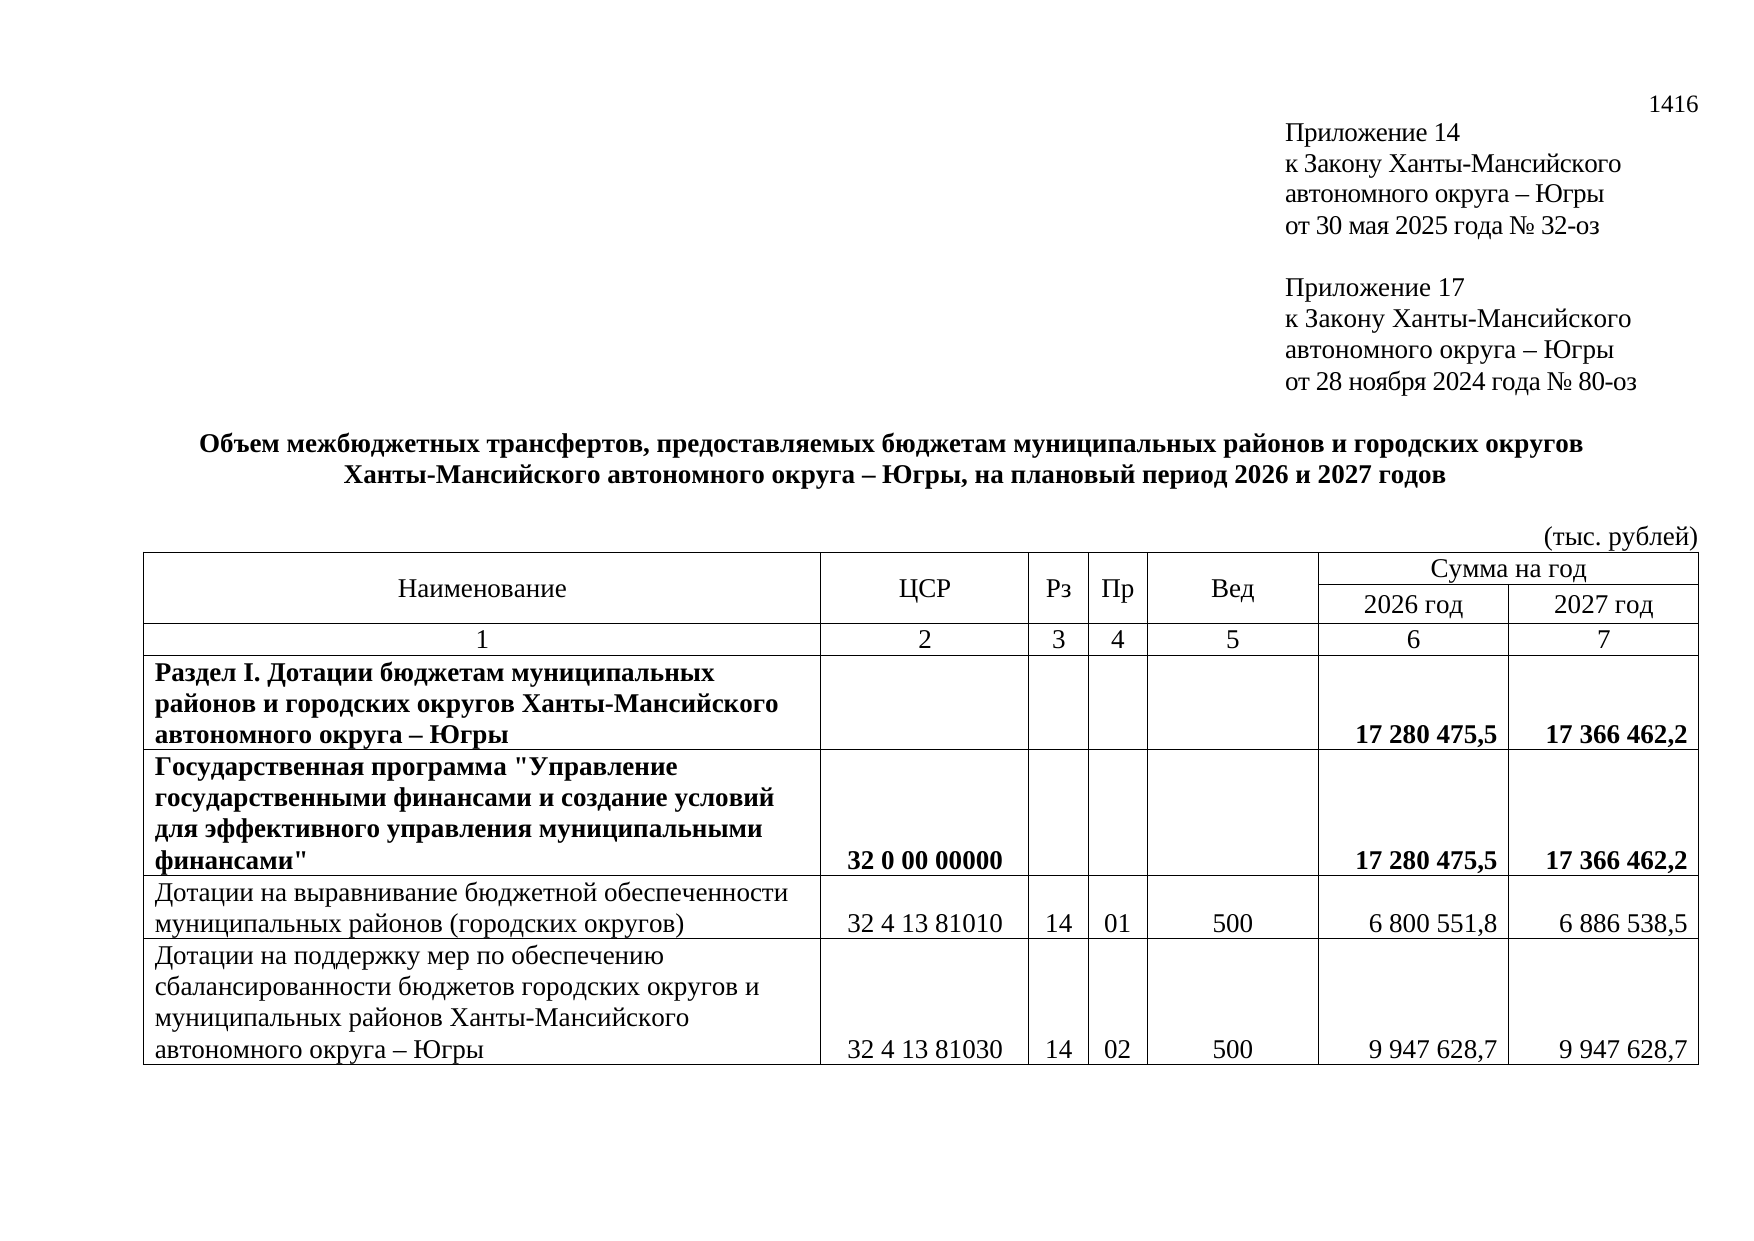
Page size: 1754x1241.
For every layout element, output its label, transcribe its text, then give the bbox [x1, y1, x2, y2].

text Приложение 17 [1285, 271, 1665, 302]
table_header Пр [1089, 553, 1147, 623]
table_cell Дотации на выравнивание бюджетной обеспеченности муниципальных районов (городских округов) [144, 876, 820, 938]
table_cell 1 [144, 624, 820, 655]
table_cell 9 947 628,7 [1319, 939, 1508, 1064]
table_cell 17 280 475,5 [1319, 656, 1508, 749]
table_cell 01 [1089, 876, 1147, 938]
table_header ЦСР [821, 553, 1028, 623]
table_cell 14 [1029, 939, 1088, 1064]
text от 30 мая 2025 года № 32-оз [1285, 209, 1665, 240]
table_cell 3 [1029, 624, 1088, 655]
table_cell [1148, 750, 1318, 875]
table_cell 14 [1029, 876, 1088, 938]
table_cell 500 [1148, 939, 1318, 1064]
table_cell [1029, 656, 1088, 749]
table_header Вед [1148, 553, 1318, 623]
list к Закону Ханты-Мансийского [1285, 148, 1665, 178]
table_cell [1089, 656, 1147, 749]
table_cell 6 [1319, 624, 1508, 655]
table_cell 2026 год [1319, 585, 1508, 623]
table_cell [1029, 750, 1088, 875]
table_cell Дотации на поддержку мер по обеспечению сбалансированности бюджетов городских округов и муниципальных районов Ханты-Мансийского автономного округа – Югры [144, 939, 820, 1064]
table_cell 6 800 551,8 [1319, 876, 1508, 938]
table_cell [1089, 750, 1147, 875]
table_cell 32 4 13 81030 [821, 939, 1028, 1064]
table_header Рз [1029, 553, 1088, 623]
table_cell Государственная программа "Управление государственными финансами и создание условий для эффективного управления муниципальными финансами" [144, 750, 820, 875]
list Приложение 14 [1285, 117, 1665, 148]
table_cell 17 280 475,5 [1319, 750, 1508, 875]
table_cell 32 0 00 00000 [821, 750, 1028, 875]
table_header Наименование [144, 553, 820, 623]
table_cell 9 947 628,7 [1509, 939, 1698, 1064]
table_cell 7 [1509, 624, 1698, 655]
text Объем межбюджетных трансфертов, предоставляемых бюджетам муниципальных районов и городских округов [118, 427, 1665, 458]
table_cell [1148, 656, 1318, 749]
table_cell 4 [1089, 624, 1147, 655]
list автономного округа – Югры [1285, 178, 1665, 209]
table_cell 500 [1148, 876, 1318, 938]
table_header Сумма на год [1319, 553, 1698, 584]
table_cell [821, 656, 1028, 749]
table_cell 2 [821, 624, 1028, 655]
table_cell 17 366 462,2 [1509, 750, 1698, 875]
table_cell 5 [1148, 624, 1318, 655]
table_cell 6 886 538,5 [1509, 876, 1698, 938]
text к Закону Ханты-Мансийского автономного округа – Югры [1285, 302, 1665, 365]
table_cell 17 366 462,2 [1509, 656, 1698, 749]
text (тыс. рублей) [118, 520, 1698, 552]
table_cell Раздел I. Дотации бюджетам муниципальных районов и городских округов Ханты-Мансийского автономного округа – Югры [144, 656, 820, 749]
text Ханты-Мансийского автономного округа – Югры, на плановый период 2026 и 2027 годов [118, 458, 1665, 489]
text от 28 ноября 2024 года № 80-оз [1285, 365, 1665, 396]
table_cell 02 [1089, 939, 1147, 1064]
table_cell 2027 год [1509, 585, 1698, 623]
table_cell 32 4 13 81010 [821, 876, 1028, 938]
